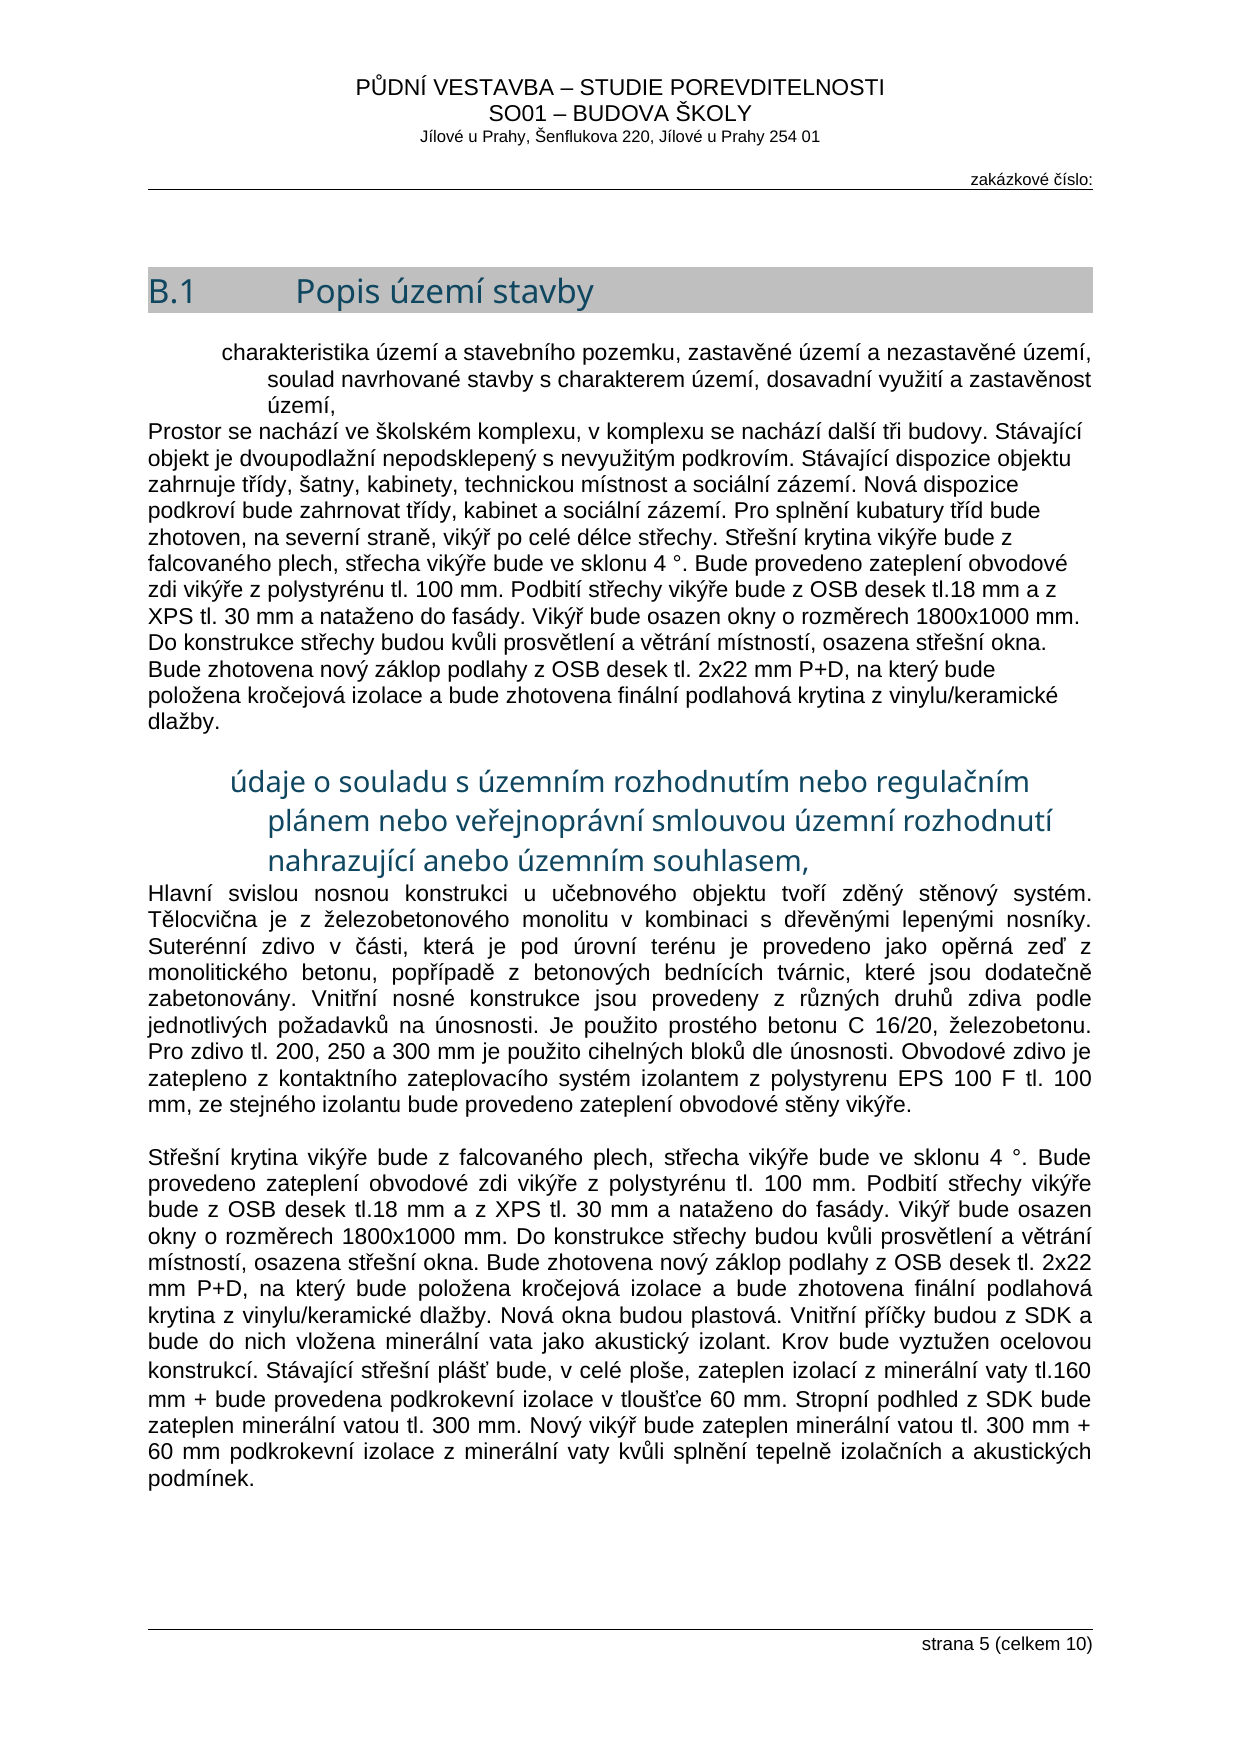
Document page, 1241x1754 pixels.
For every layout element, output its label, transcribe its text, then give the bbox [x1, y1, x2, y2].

text Střešní krytina vikýře bude z falcovaného plech, střecha vikýře bude ve sklonu 4 °. Bude provedeno zateplení obvodové zdi vikýře z polystyrénu tl. 100 mm. Podbití střechy vikýře bude z OSB desek tl.18 mm a z XPS tl. 30 mm a nataženo do fasády. Vikýř bude osazen okny o rozměrech 1800x1000 mm. Do konstrukce střechy budou kvůli prosvětlení a větrání místností, osazena střešní okna. Bude zhotovena nový záklop podlahy z OSB desek tl. 2x22 mm P+D, na který bude položena kročejová izolace a bude zhotovena finální podlahová krytina z vinylu/keramické dlažby. Nová okna budou plastová. Vnitřní příčky budou z SDK a bude do nich vložena minerální vata jako akustický izolant. Krov bude vyztužen ocelovou konstrukcí. Stávající střešní plášť bude, v celé ploše, zateplen izolací z minerální vaty tl.160 mm + bude provedena podkrokevní izolace v tloušťce 60 mm. Stropní podhled z SDK bude zateplen minerální vatou tl. 300 mm. Nový vikýř bude zateplen minerální vatou tl. 300 mm + 60 mm podkrokevní izolace z minerální vaty kvůli splnění tepelně izolačních a akustických podmínek. [148, 1143, 1093, 1491]
text Hlavní svislou nosnou konstrukci u učebnového objektu tvoří zděný stěnový systém. Tělocvična je z železobetonového monolitu v kombinaci s dřevěnými lepenými nosníky. Suterénní zdivo v části, která je pod úrovní terénu je provedeno jako opěrná zeď z monolitického betonu, popřípadě z betonových bednících tvárnic, které jsou dodatečně zabetonovány. Vnitřní nosné konstrukce jsou provedeny z různých druhů zdiva podle jednotlivých požadavků na únosnosti. Je použito prostého betonu C 16/20, železobetonu. Pro zdivo tl. 200, 250 a 300 mm je použito cihelných bloků dle únosnosti. Obvodové zdivo je zatepleno z kontaktního zateplovacího systém izolantem z polystyrenu EPS 100 F tl. 100 mm, ze stejného izolantu bude provedeno zateplení obvodové stěny vikýře. [148, 880, 1093, 1117]
text B.1 Popis území stavby [148, 267, 1093, 313]
text charakteristika území a stavebního pozemku, zastavěné území a nezastavěné území, soulad navrhované stavby s charakterem území, dosavadní využití a zastavěnost území, [221, 339, 1093, 418]
text Prostor se nachází ve školském komplexu, v komplexu se nachází další tři budovy. Stávající objekt je dvoupodlažní nepodsklepený s nevyužitým podkrovím. Stávající dispozice objektu zahrnuje třídy, šatny, kabinety, technickou místnost a sociální zázemí. Nová dispozice podkroví bude zahrnovat třídy, kabinet a sociální zázemí. Pro splnění kubatury tříd bude zhotoven, na severní straně, vikýř po celé délce střechy. Střešní krytina vikýře bude z falcovaného plech, střecha vikýře bude ve sklonu 4 °. Bude provedeno zateplení obvodové zdi vikýře z polystyrénu tl. 100 mm. Podbití střechy vikýře bude z OSB desek tl.18 mm a z XPS tl. 30 mm a nataženo do fasády. Vikýř bude osazen okny o rozměrech 1800x1000 mm. Do konstrukce střechy budou kvůli prosvětlení a větrání místností, osazena střešní okna. Bude zhotovena nový záklop podlahy z OSB desek tl. 2x22 mm P+D, na který bude položena kročejová izolace a bude zhotovena finální podlahová krytina z vinylu/keramické dlažby. [148, 418, 1093, 734]
subtitle údaje o souladu s územním rozhodnutím nebo regulačním plánem nebo veřejnoprávní smlouvou územní rozhodnutí nahrazující anebo územním souhlasem, [229, 761, 1093, 880]
